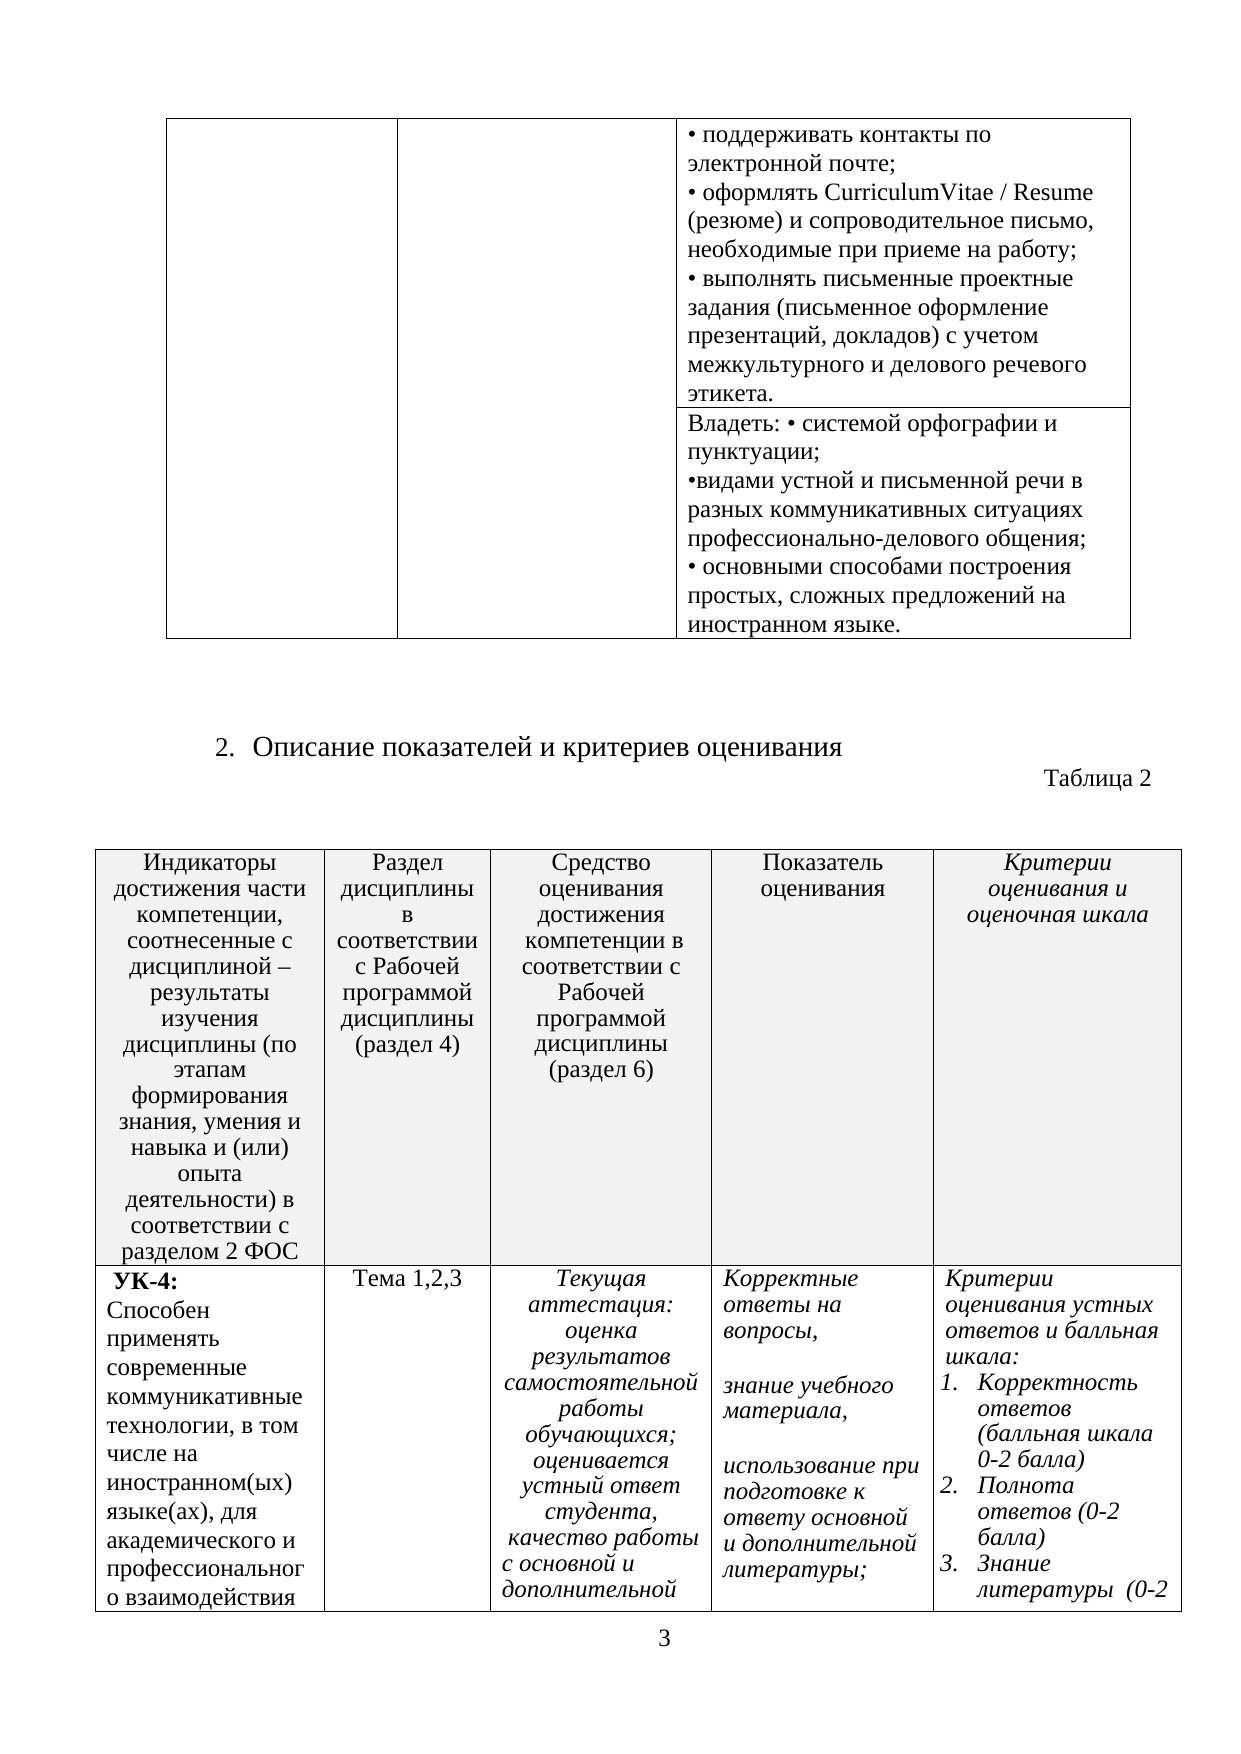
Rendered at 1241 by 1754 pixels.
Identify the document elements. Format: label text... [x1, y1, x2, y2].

table_header Показатель оценивания [712, 850, 933, 1265]
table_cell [677, 119, 1130, 407]
table_cell Тема 1,2,3 [325, 1266, 490, 1611]
table_header Критерии оценивания и оценочная шкала [934, 850, 1181, 1265]
table_cell Владеть: • системой орфографии и пунктуации; •видами устной и письменной речи в разных коммуникативных ситуациях профессионально-делового общения; • основными способами построения простых, сложных предложений на иностранном языке. [677, 408, 1130, 638]
text Таблица 2 [177, 763, 1152, 791]
subtitle Описание показателей и критериев оценивания [215, 729, 1152, 763]
table_cell Корректные ответы на вопросы, знание учебного материала, использование при подготовке к ответу основной и дополнительной литературы; Выполнение практических работ [712, 1266, 933, 1611]
table_header Раздел дисциплины в соответствии с Рабочей программой дисциплины (раздел 4) [325, 850, 490, 1265]
table_cell УК-4: Способен применять современные коммуникативные технологии, в том числе на иностранном(ых) языке(ах), для академического и профессионального взаимодействия [96, 1266, 324, 1611]
table_cell Текущая аттестация: оценка результатов самостоятельной работы обучающихся; оценивается устный ответ студента, качество работы с основной и дополнительной литературой при подготовке к семинарам [491, 1266, 711, 1611]
table_cell Критерии оценивания устных ответов и балльная шкала: Корректность ответов (балльная шкала 0-2 балла) Полнота ответов (0-2 балла) Знание литературы (0-2 балла) Использование при ответе информации из дополнительных источников (0-2 балла) Правильность выполнения практических работ (0-2 балла) Совокупное количество баллов – 0-10 [934, 1266, 1181, 1611]
table_header Средство оценивания достижения компетенции в соответствии с Рабочей программой дисциплины (раздел 6) [491, 850, 711, 1265]
